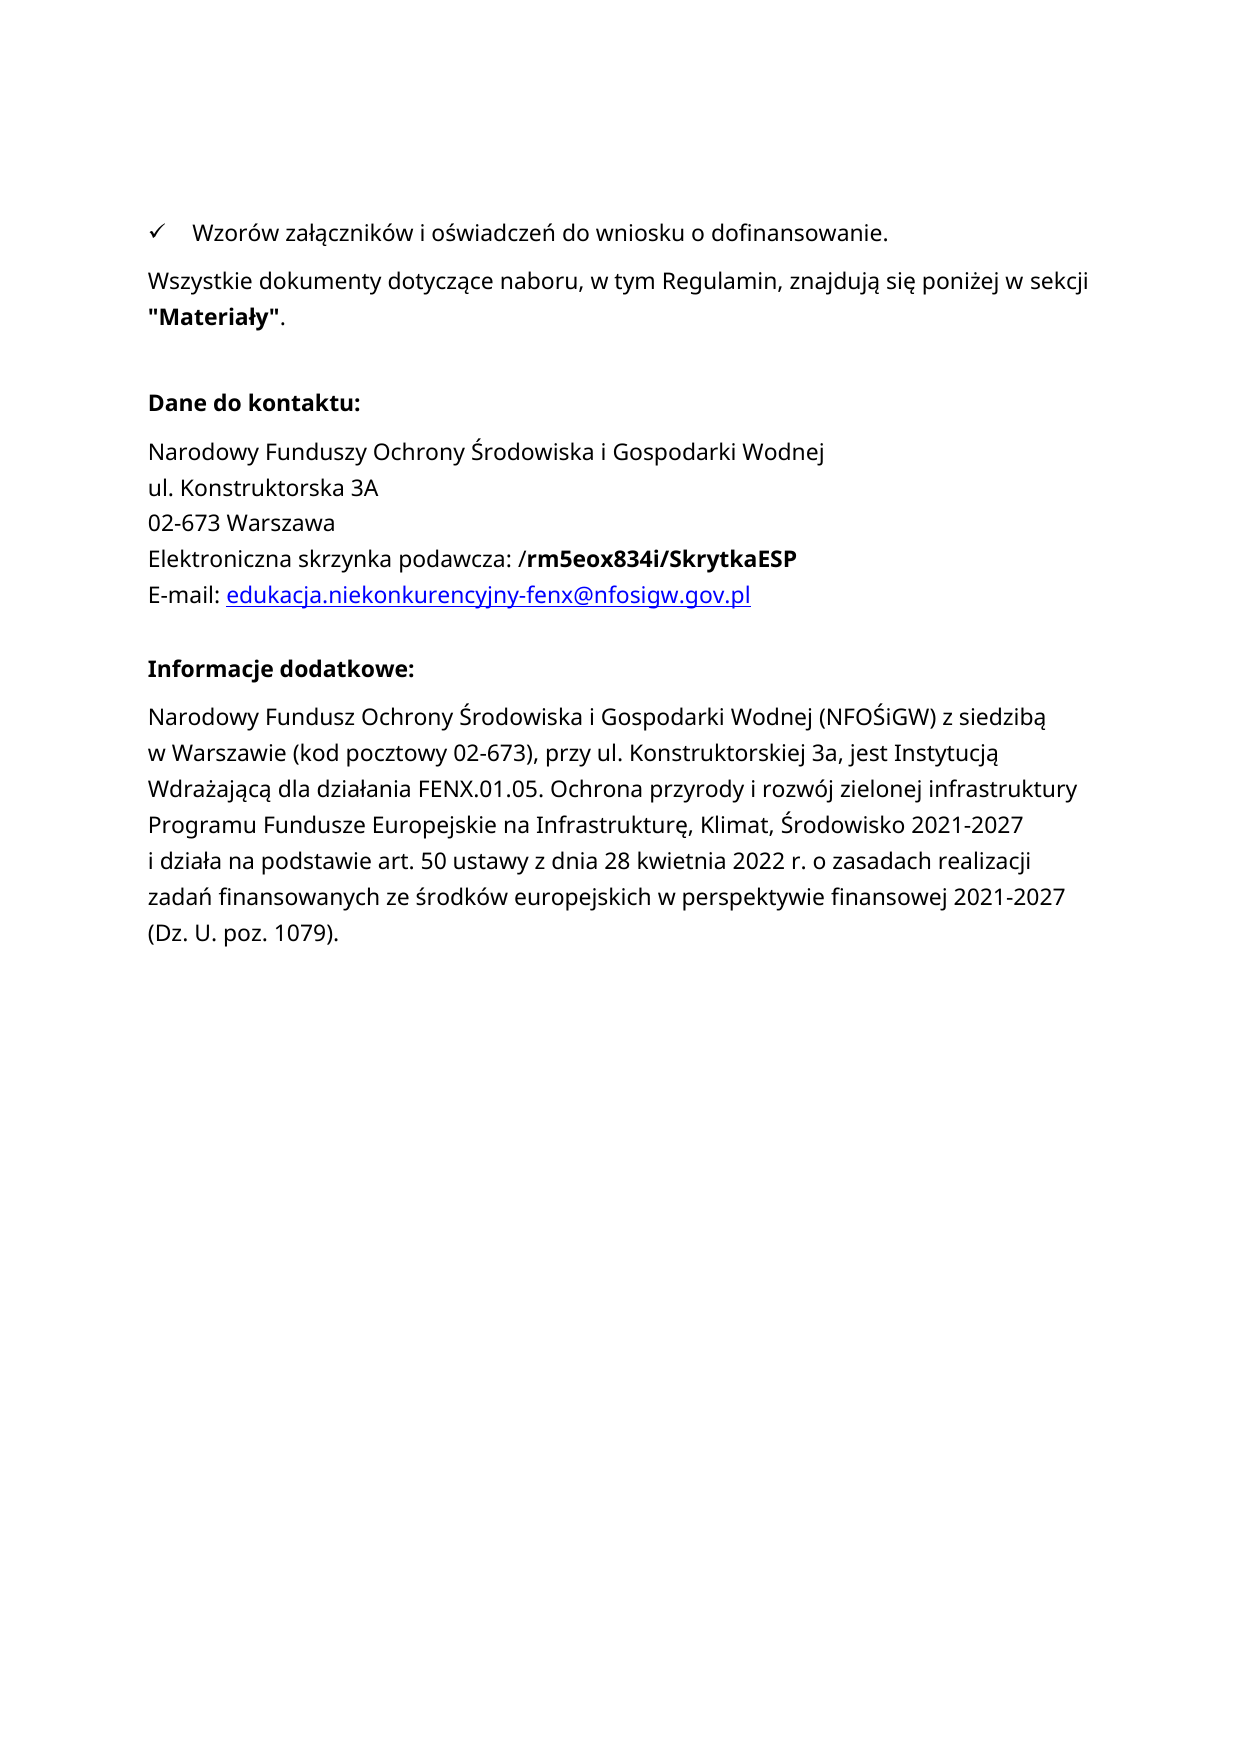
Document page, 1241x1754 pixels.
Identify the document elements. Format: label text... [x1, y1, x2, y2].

text Wszystkie dokumenty dotyczące naboru, w tym Regulamin, znajdują się poniżej w sekcji "Materiały". [148, 265, 1093, 332]
text ul. Konstruktorska 3A [148, 471, 1093, 503]
text E-mail: edukacja.niekonkurencyjny-fenx@nfosigw.gov.pl [148, 579, 1093, 611]
text Narodowy Funduszy Ochrony Środowiska i Gospodarki Wodnej [148, 436, 1093, 467]
text Dane do kontaktu: [148, 387, 1093, 418]
list Wzorów załączników i oświadczeń do wniosku o dofinansowanie. [148, 217, 1093, 248]
text Elektroniczna skrzynka podawcza: /rm5eox834i/SkrytkaESP [148, 543, 1093, 574]
text Narodowy Fundusz Ochrony Środowiska i Gospodarki Wodnej (NFOŚiGW) z siedzibą w Warszawie (kod pocztowy 02-673), przy ul. Konstruktorskiej 3a, jest Instytucją Wdrażającą dla działania FENX.01.05. Ochrona przyrody i rozwój zielonej infrastruktury Programu Fundusze Europejskie na Infrastrukturę, Klimat, Środowisko 2021-2027 i działa na podstawie art. 50 ustawy z dnia 28 kwietnia 2022 r. o zasadach realizacji zadań finansowanych ze środków europejskich w perspektywie finansowej 2021-2027 (Dz. U. poz. 1079). [148, 701, 1093, 948]
text 02-673 Warszawa [148, 507, 1093, 539]
text Informacje dodatkowe: [148, 653, 1093, 684]
